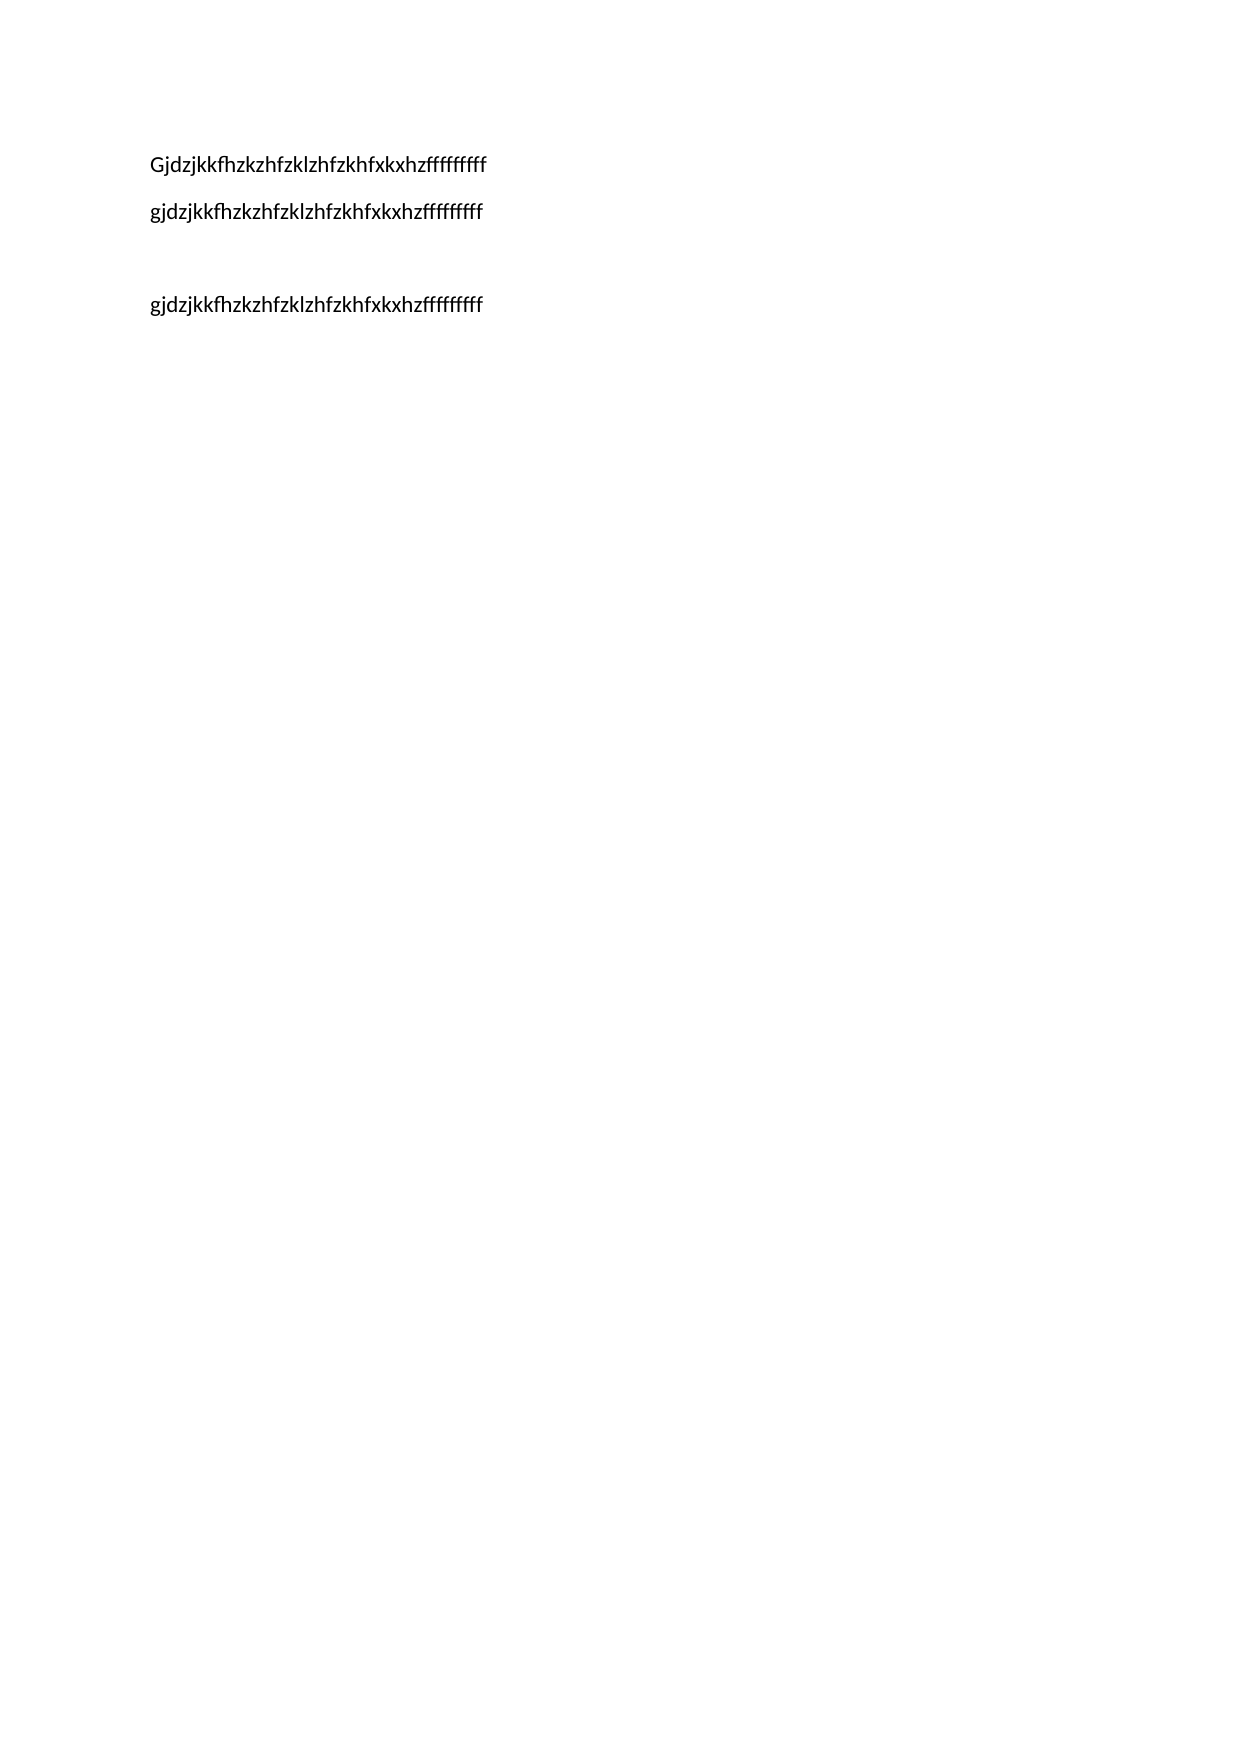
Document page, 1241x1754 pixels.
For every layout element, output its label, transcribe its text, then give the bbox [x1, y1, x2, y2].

text gjdzjkkfhzkzhfzklzhfzkhfxkxhzfffffffff [150, 197, 1090, 225]
text gjdzjkkfhzkzhfzklzhfzkhfxkxhzfffffffff [150, 291, 1090, 319]
text Gjdzjkkfhzkzhfzklzhfzkhfxkxhzfffffffff [150, 150, 1090, 178]
